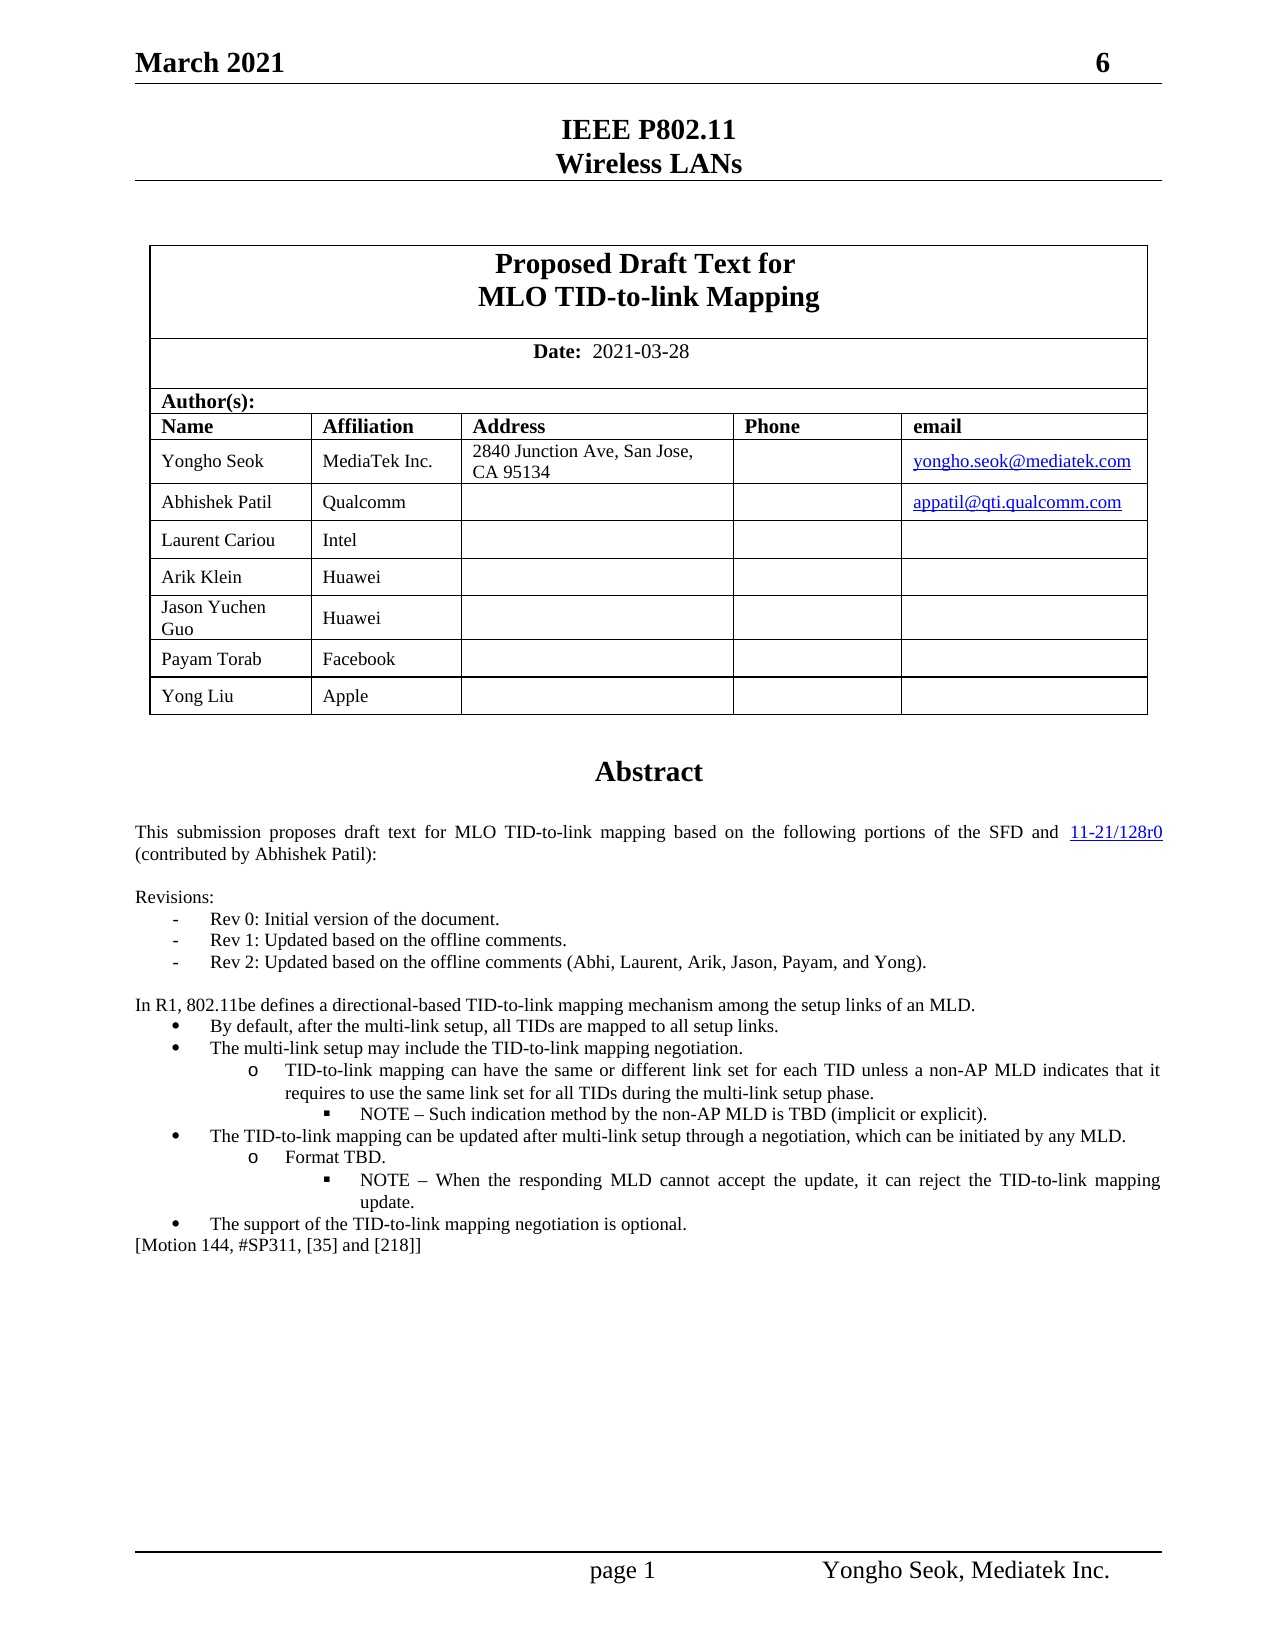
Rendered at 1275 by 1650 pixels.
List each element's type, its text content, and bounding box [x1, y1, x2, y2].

list Rev 1: Updated based on the offline comments. [172, 929, 1162, 951]
list The multi-link setup may include the TID-to-link mapping negotiation. [172, 1037, 1162, 1058]
list By default, after the multi-link setup, all TIDs are mapped to all setup links. [172, 1015, 1162, 1037]
table_cell MediaTek Inc. [312, 440, 461, 483]
table_cell [902, 596, 1147, 639]
list The TID-to-link mapping can be updated after multi-link setup through a negotiation, which can be initiated by any MLD. [172, 1125, 1162, 1146]
table_cell [902, 559, 1147, 595]
text [Motion 144, #SP311, and ] [135, 1234, 1162, 1256]
text Abstract [135, 754, 1162, 787]
table_cell Facebook [312, 640, 461, 676]
list NOTE – Such indication method by the non-AP MLD is TBD (implicit or explicit). [322, 1103, 1162, 1125]
table_cell [462, 559, 733, 595]
table_cell Name [151, 414, 311, 438]
list NOTE – When the responding MLD cannot accept the update, it can reject the TID-to-link mapping update. [322, 1169, 1162, 1212]
table_cell Apple [312, 678, 461, 714]
table_cell [462, 678, 733, 714]
table_cell Yongho Seok [151, 440, 311, 483]
text This submission proposes draft text for MLO TID-to-link mapping based on the following portions of the SFD and 11-21/128r0 (contributed by Abhishek Patil): [135, 821, 1162, 864]
list Rev 0: Initial version of the document. [172, 907, 1162, 929]
table_cell Qualcomm [312, 484, 461, 520]
table_header Proposed Draft Text for MLO TID-to-link Mapping [151, 246, 1147, 338]
table_cell Phone [734, 414, 901, 438]
text In R1, 802.11be defines a directional-based TID-to-link mapping mechanism among the setup links of an MLD. [135, 994, 1162, 1015]
table_cell [734, 484, 901, 520]
table_cell appatil@qti.qualcomm.com [902, 484, 1147, 520]
list The support of the TID-to-link mapping negotiation is optional. [172, 1212, 1162, 1234]
list Format TBD. [247, 1146, 1162, 1169]
table_cell [734, 521, 901, 557]
table_cell [734, 559, 901, 595]
table_cell Payam Torab [151, 640, 311, 676]
table_cell Arik Klein [151, 559, 311, 595]
table_cell [902, 678, 1147, 714]
table_cell [902, 640, 1147, 676]
table_cell [462, 596, 733, 639]
table_cell [734, 640, 901, 676]
table_cell [734, 678, 901, 714]
table_cell [462, 521, 733, 557]
table_cell Huawei [312, 559, 461, 595]
table_cell Date: 2021-03-28 [151, 339, 1147, 388]
table_cell Huawei [312, 596, 461, 639]
list Rev 2: Updated based on the offline comments (Abhi, Laurent, Arik, Jason, Payam, and Yong). [172, 951, 1162, 972]
table_cell [462, 484, 733, 520]
table_cell email [902, 414, 1147, 438]
list TID-to-link mapping can have the same or different link set for each TID unless a non-AP MLD indicates that it requires to use the same link set for all TIDs during the multi-link setup phase. [247, 1058, 1162, 1103]
table_cell 2840 Junction Ave, San Jose, CA 95134 [462, 440, 733, 483]
table_cell Affiliation [312, 414, 461, 438]
table_cell Abhishek Patil [151, 484, 311, 520]
table_cell Laurent Cariou [151, 521, 311, 557]
table_cell [462, 640, 733, 676]
text IEEE P802.11 Wireless LANs [135, 112, 1162, 180]
text Revisions: [135, 886, 1162, 907]
table_cell Intel [312, 521, 461, 557]
table_cell Yong Liu [151, 678, 311, 714]
table_cell Author(s): [151, 389, 1147, 413]
table_cell Address [462, 414, 733, 438]
table_cell [734, 596, 901, 639]
table_cell yongho.seok@mediatek.com [902, 440, 1147, 483]
table_cell [902, 521, 1147, 557]
table_cell Jason Yuchen Guo [151, 596, 311, 639]
table_cell [734, 440, 901, 483]
